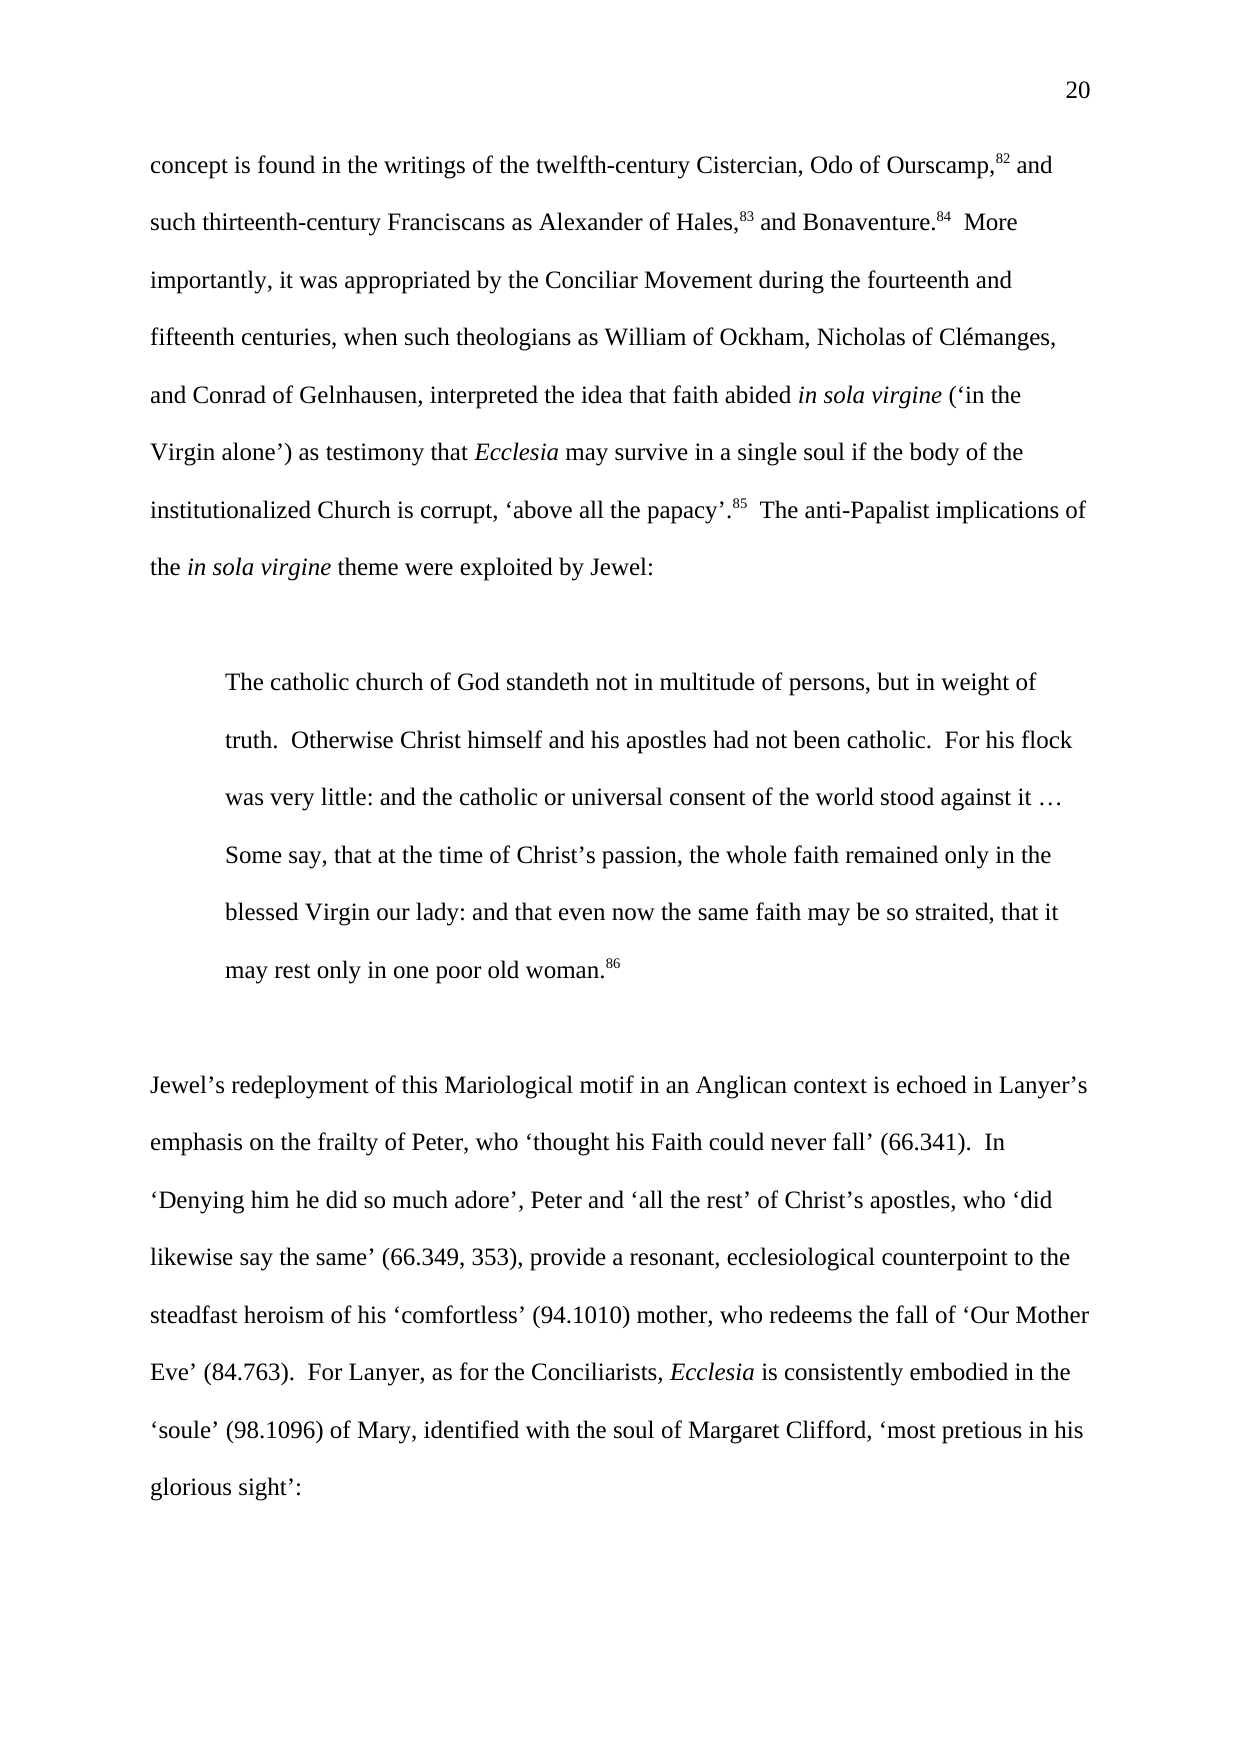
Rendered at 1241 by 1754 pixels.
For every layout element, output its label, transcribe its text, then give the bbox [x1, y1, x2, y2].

text Jewel’s redeployment of this Mariological motif in an Anglican context is echoed in Lanyer’s emphasis on the frailty of Peter, who ‘thought his Faith could never fall’ (66.341). In ‘Denying him he did so much adore’, Peter and ‘all the rest’ of Christ’s apostles, who ‘did likewise say the same’ (66.349, 353), provide a resonant, ecclesiological counterpoint to the steadfast heroism of his ‘comfortless’ (94.1010) mother, who redeems the fall of ‘Our Mother Eve’ (84.763). For Lanyer, as for the Conciliarists, Ecclesia is consistently embodied in the ‘soule’ (98.1096) of Mary, identified with the soul of Margaret Clifford, ‘most pretious in his glorious sight’: [150, 1070, 1090, 1501]
text The catholic church of God standeth not in multitude of persons, but in weight of truth. Otherwise Christ himself and his apostles had not been catholic. For his flock was very little: and the catholic or universal consent of the world stood against it … Some say, that at the time of Christ’s passion, the whole faith remained only in the blessed Virgin our lady: and that even now the same faith may be so straited, that it may rest only in one poor old woman. [225, 667, 1090, 984]
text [150, 150, 1090, 581]
